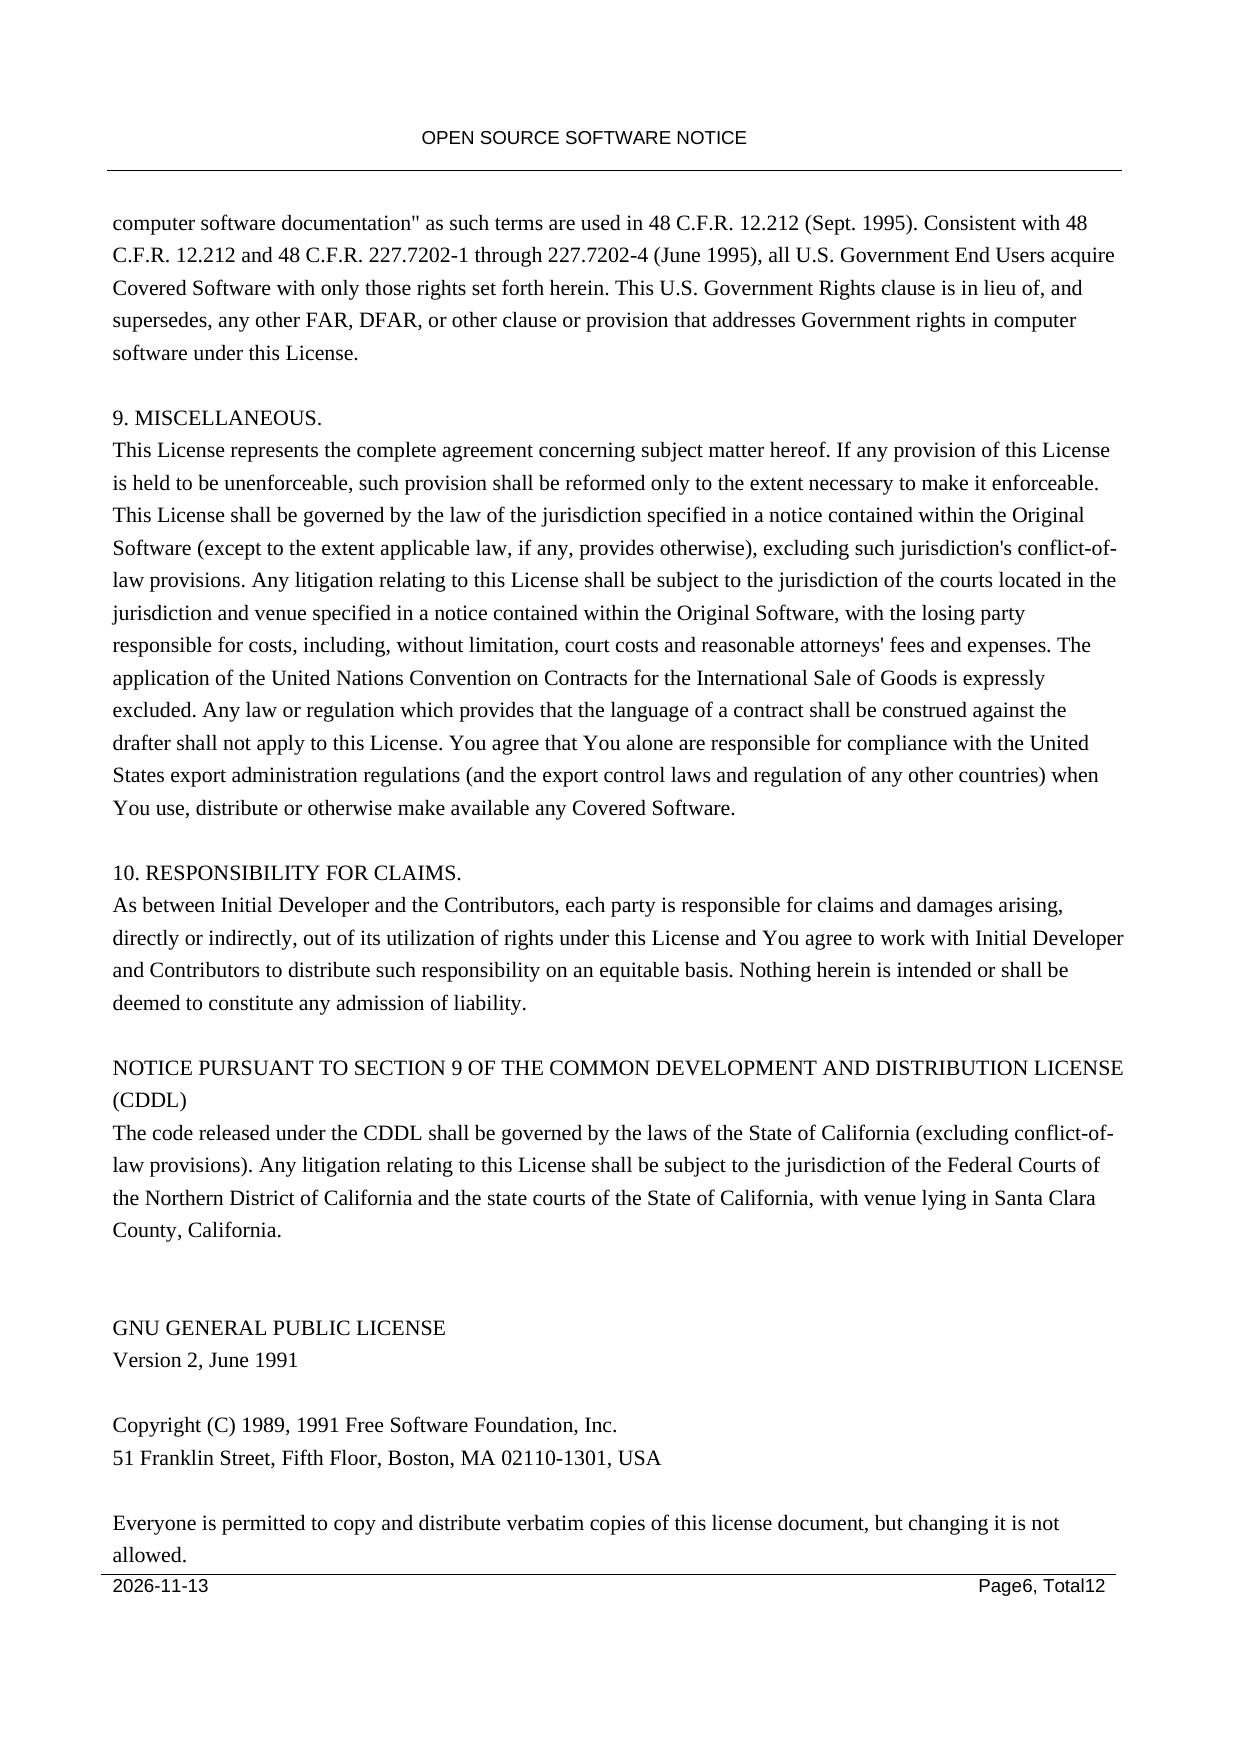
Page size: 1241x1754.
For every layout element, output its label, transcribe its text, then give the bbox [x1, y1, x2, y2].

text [112, 206, 1128, 369]
text NOTICE PURSUANT TO SECTION 9 OF THE COMMON DEVELOPMENT AND DISTRIBUTION LICENSE (CDDL) [112, 1051, 1128, 1116]
text 10. RESPONSIBILITY FOR CLAIMS. [112, 856, 1128, 889]
text This License represents the complete agreement concerning subject matter hereof. If any provision of this License is held to be unenforceable, such provision shall be reformed only to the extent necessary to make it enforceable. This License shall be governed by the law of the jurisdiction specified in a notice contained within the Original Software (except to the extent applicable law, if any, provides otherwise), excluding such jurisdiction's conflict-of-law provisions. Any litigation relating to this License shall be subject to the jurisdiction of the courts located in the jurisdiction and venue specified in a notice contained within the Original Software, with the losing party responsible for costs, including, without limitation, court costs and reasonable attorneys' fees and expenses. The application of the United Nations Convention on Contracts for the International Sale of Goods is expressly excluded. Any law or regulation which provides that the language of a contract shall be construed against the drafter shall not apply to this License. You agree that You alone are responsible for compliance with the United States export administration regulations (and the export control laws and regulation of any other countries) when You use, distribute or otherwise make available any Covered Software. [112, 434, 1128, 824]
text GNU GENERAL PUBLIC LICENSE [112, 1279, 1128, 1344]
text As between Initial Developer and the Contributors, each party is responsible for claims and damages arising, directly or indirectly, out of its utilization of rights under this License and You agree to work with Initial Developer and Contributors to distribute such responsibility on an equitable basis. Nothing herein is intended or shall be deemed to constitute any admission of liability. [112, 889, 1128, 1019]
text 9. MISCELLANEOUS. [112, 401, 1128, 434]
text Version 2, June 1991 [112, 1344, 1128, 1376]
text Copyright (C) 1989, 1991 Free Software Foundation, Inc. [112, 1409, 1128, 1441]
text Everyone is permitted to copy and distribute verbatim copies of this license document, but changing it is not allowed. [112, 1506, 1128, 1571]
text 51 Franklin Street, Fifth Floor, Boston, MA 02110-1301, USA [112, 1441, 1128, 1474]
text The code released under the CDDL shall be governed by the laws of the State of California (excluding conflict-of-law provisions). Any litigation relating to this License shall be subject to the jurisdiction of the Federal Courts of the Northern District of California and the state courts of the State of California, with venue lying in Santa Clara County, California. [112, 1116, 1128, 1246]
